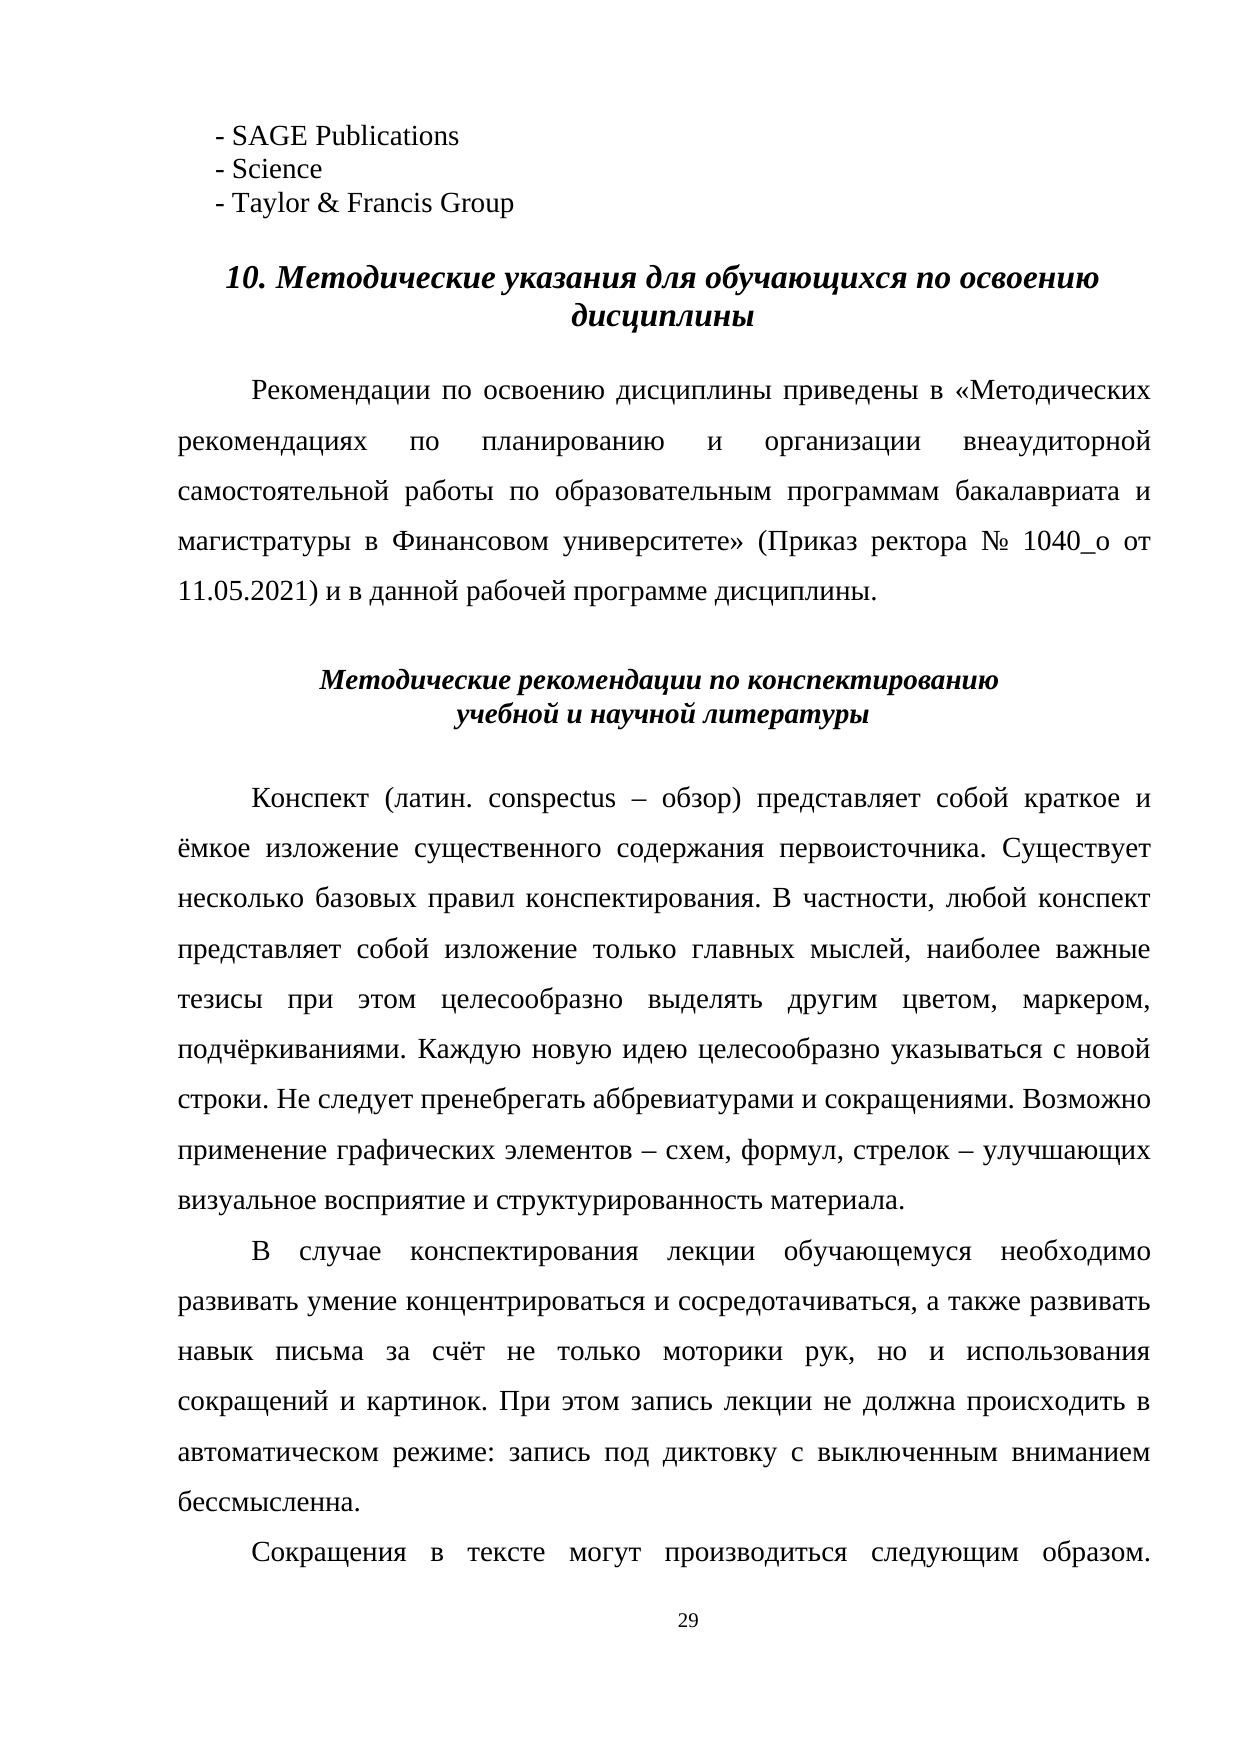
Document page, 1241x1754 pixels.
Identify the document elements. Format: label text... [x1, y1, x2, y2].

list - Science [215, 152, 1152, 185]
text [177, 1534, 1152, 1568]
list - SAGE Publications [215, 118, 1152, 152]
text В случае конспектирования лекции обучающемуся необходимо развивать умение концентрироваться и сосредотачиваться, а также развивать навык письма за счёт не только моторики рук, но и использования сокращений и картинок. При этом запись лекции не должна происходить в автоматическом режиме: запись под диктовку с выключенным вниманием бессмысленна. [177, 1233, 1152, 1518]
text 10. Методические указания для обучающихся по освоению дисциплины [177, 257, 1152, 334]
subtitle Методические рекомендации по конспектированию учебной и научной литературы [177, 662, 1152, 729]
list - Taylor & Francis Group [215, 185, 1152, 219]
text Конспект (латин. conspectus – обзор) представляет собой краткое и ёмкое изложение существенного содержания первоисточника. Существует несколько базовых правил конспектирования. В частности, любой конспект представляет собой изложение только главных мыслей, наиболее важные тезисы при этом целесообразно выделять другим цветом, маркером, подчёркиваниями. Каждую новую идею целесообразно указываться с новой строки. Не следует пренебрегать аббревиатурами и сокращениями. Возможно применение графических элементов – схем, формул, стрелок – улучшающих визуальное восприятие и структурированность материала. [177, 780, 1152, 1216]
title Рекомендации по освоению дисциплины приведены в «Методических рекомендациях по планированию и организации внеаудиторной самостоятельной работы по образовательным программам бакалавриата и магистратуры в Финансовом университете» (Приказ ректора № 1040_о от 11.05.2021) и в данной рабочей программе дисциплины. [177, 372, 1152, 607]
